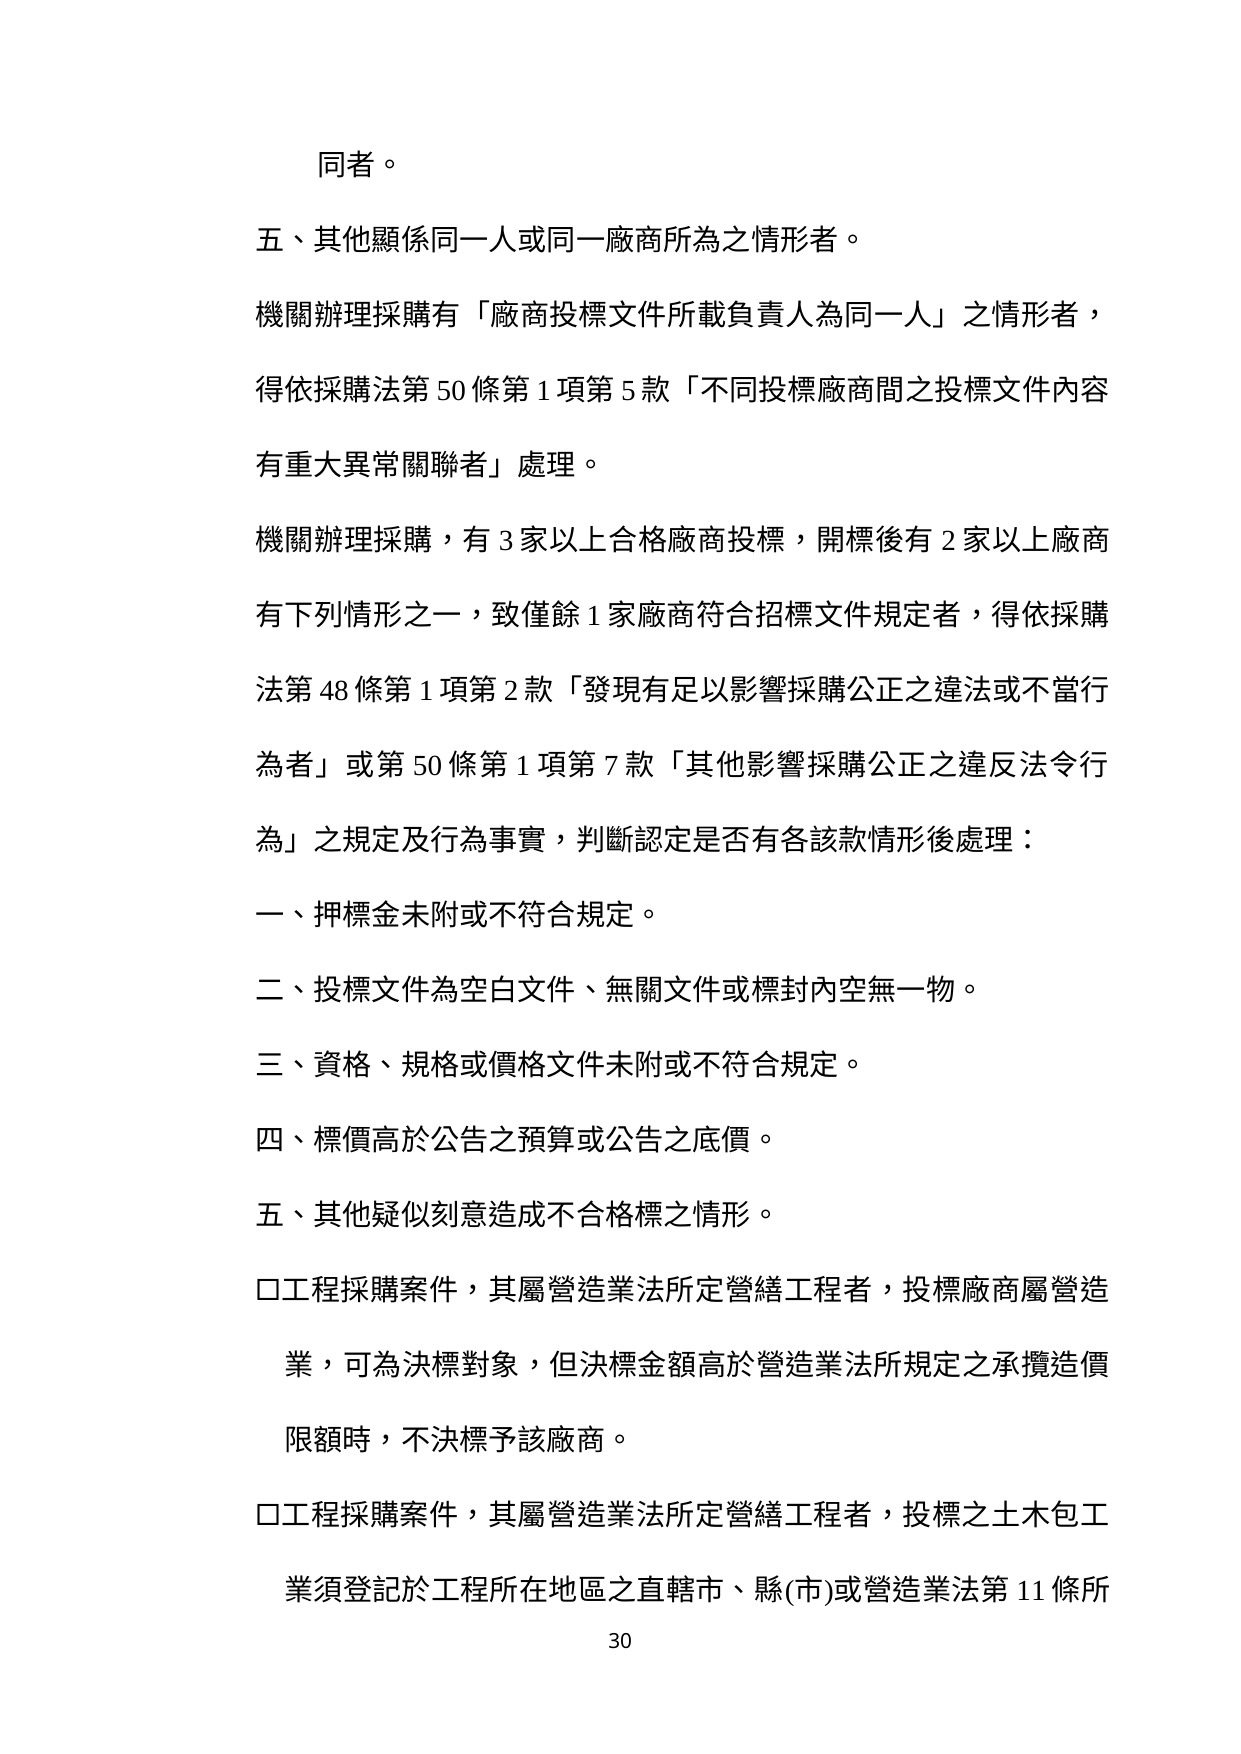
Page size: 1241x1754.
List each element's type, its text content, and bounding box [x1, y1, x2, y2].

text 五、其他顯係同一人或同一廠商所為之情形者。 [255, 200, 1110, 275]
text 工程採購案件，其屬營造業法所定營繕工程者，投標廠商屬營造業，可為決標對象，但決標金額高於營造業法所規定之承攬造價限額時，不決標予該廠商。 [255, 1250, 1110, 1475]
text 四、標價高於公告之預算或公告之底價。 [255, 1100, 1110, 1175]
text 機關辦理採購，有3家以上合格廠商投標，開標後有2家以上廠商有下列情形之一，致僅餘1家廠商符合招標文件規定者，得依採購法第48條第1項第2款「發現有足以影響採購公正之違法或不當行為者」或第50條第1項第7款「其他影響採購公正之違反法令行為」之規定及行為事實，判斷認定是否有各該款情形後處理： [255, 500, 1110, 875]
text 三、資格、規格或價格文件未附或不符合規定。 [255, 1025, 1110, 1100]
text 機關辦理採購有「廠商投標文件所載負責人為同一人」之情形者，得依採購法第50條第1項第5款「不同投標廠商間之投標文件內容有重大異常關聯者」處理。 [255, 275, 1110, 500]
text 五、其他疑似刻意造成不合格標之情形。 [255, 1175, 1110, 1250]
text 二、投標文件為空白文件、無關文件或標封內空無一物。 [255, 950, 1110, 1025]
text 一、押標金未附或不符合規定。 [255, 875, 1110, 950]
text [255, 125, 1110, 200]
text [255, 1475, 1110, 1625]
